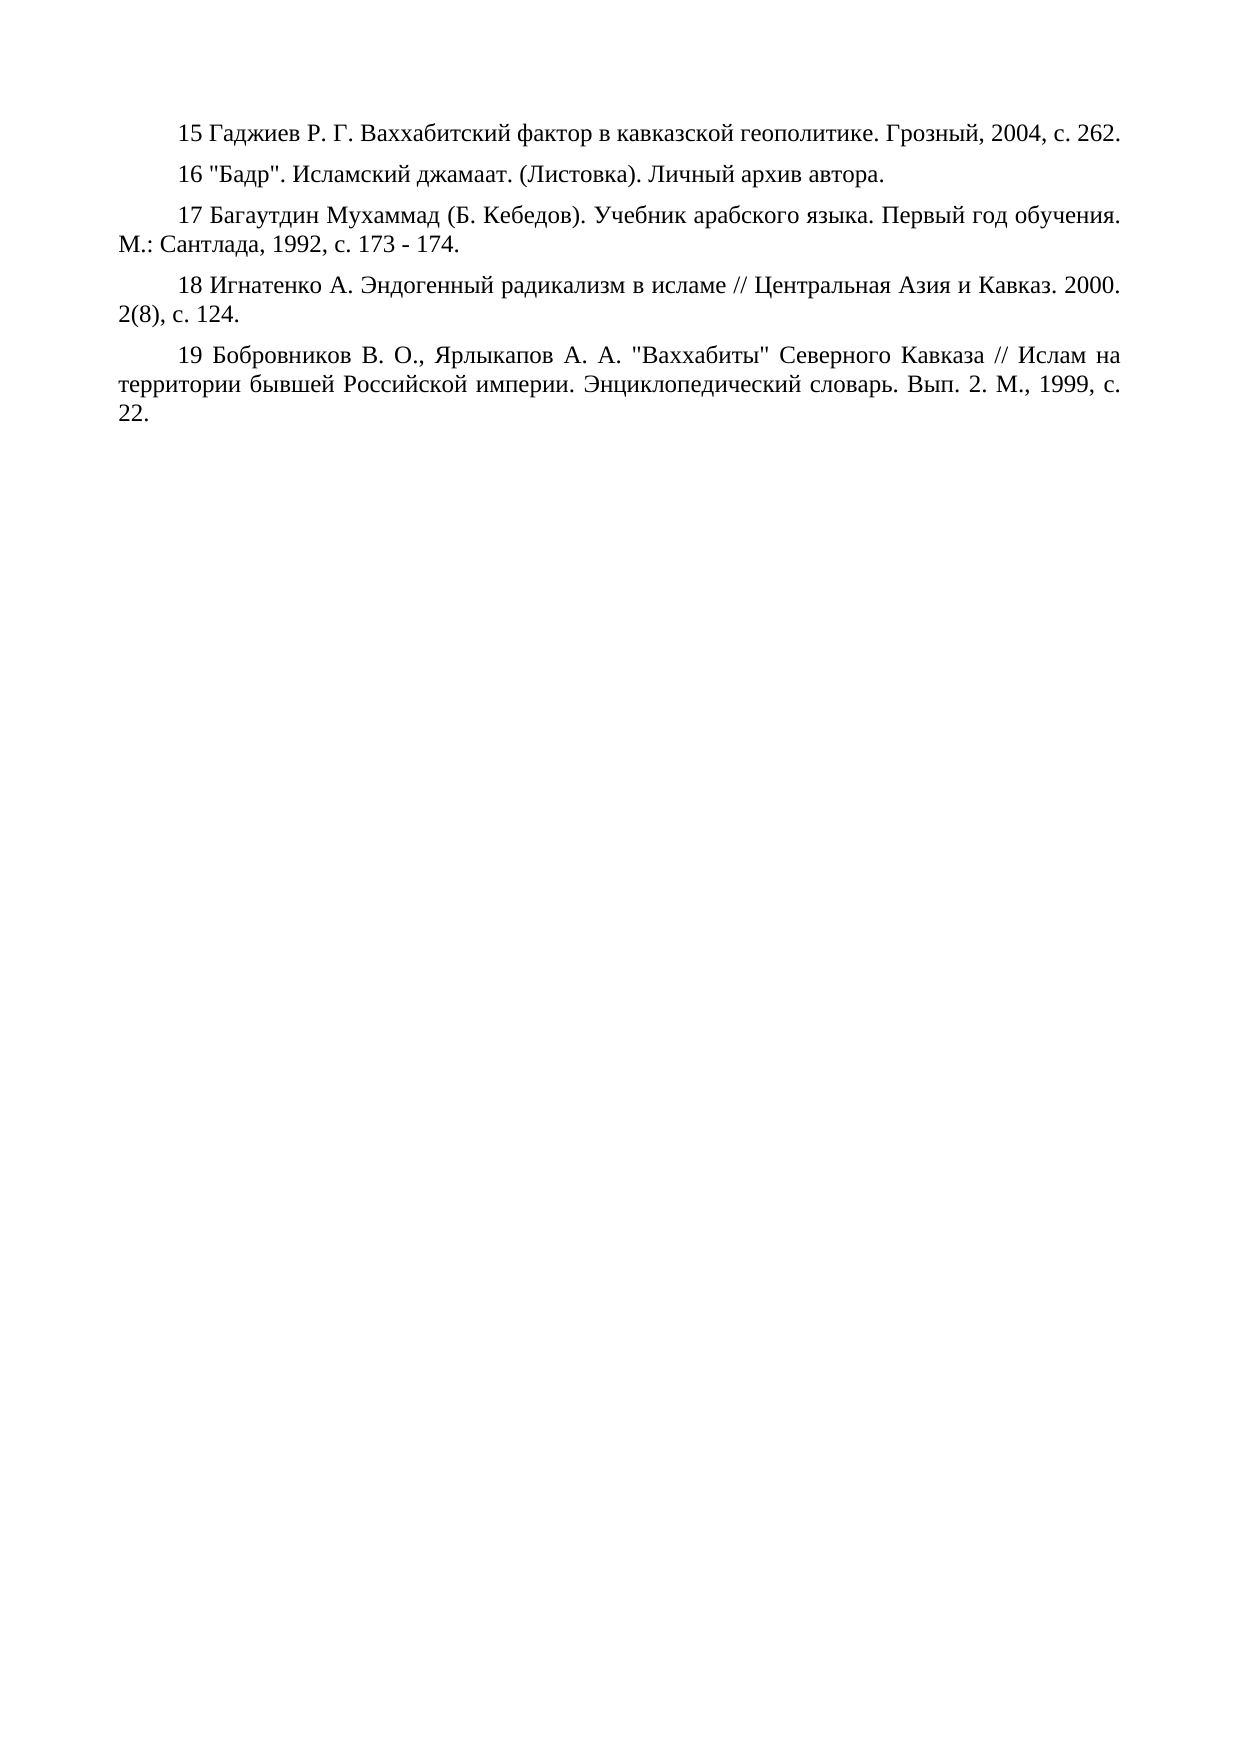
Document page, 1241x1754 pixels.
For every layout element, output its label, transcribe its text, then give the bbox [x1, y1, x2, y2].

text 19 Бобровников В. О., Ярлыкапов А. А. "Ваххабиты" Северного Кавказа // Ислам на территории бывшей Российской империи. Энциклопедический словарь. Вып. 2. М., 1999, с. 22. [118, 341, 1122, 427]
text 15 Гаджиев Р. Г. Ваххабитский фактор в кавказской геополитике. Грозный, 2004, с. 262. [118, 118, 1122, 147]
text 16 "Бадр". Исламский джамаат. (Листовка). Личный архив автора. [118, 159, 1122, 188]
text 17 Багаутдин Мухаммад (Б. Кебедов). Учебник арабского языка. Первый год обучения. М.: Сантлада, 1992, с. 173 - 174. [118, 201, 1122, 258]
text 18 Игнатенко А. Эндогенный радикализм в исламе // Центральная Азия и Кавказ. 2000. 2(8), с. 124. [118, 271, 1122, 328]
